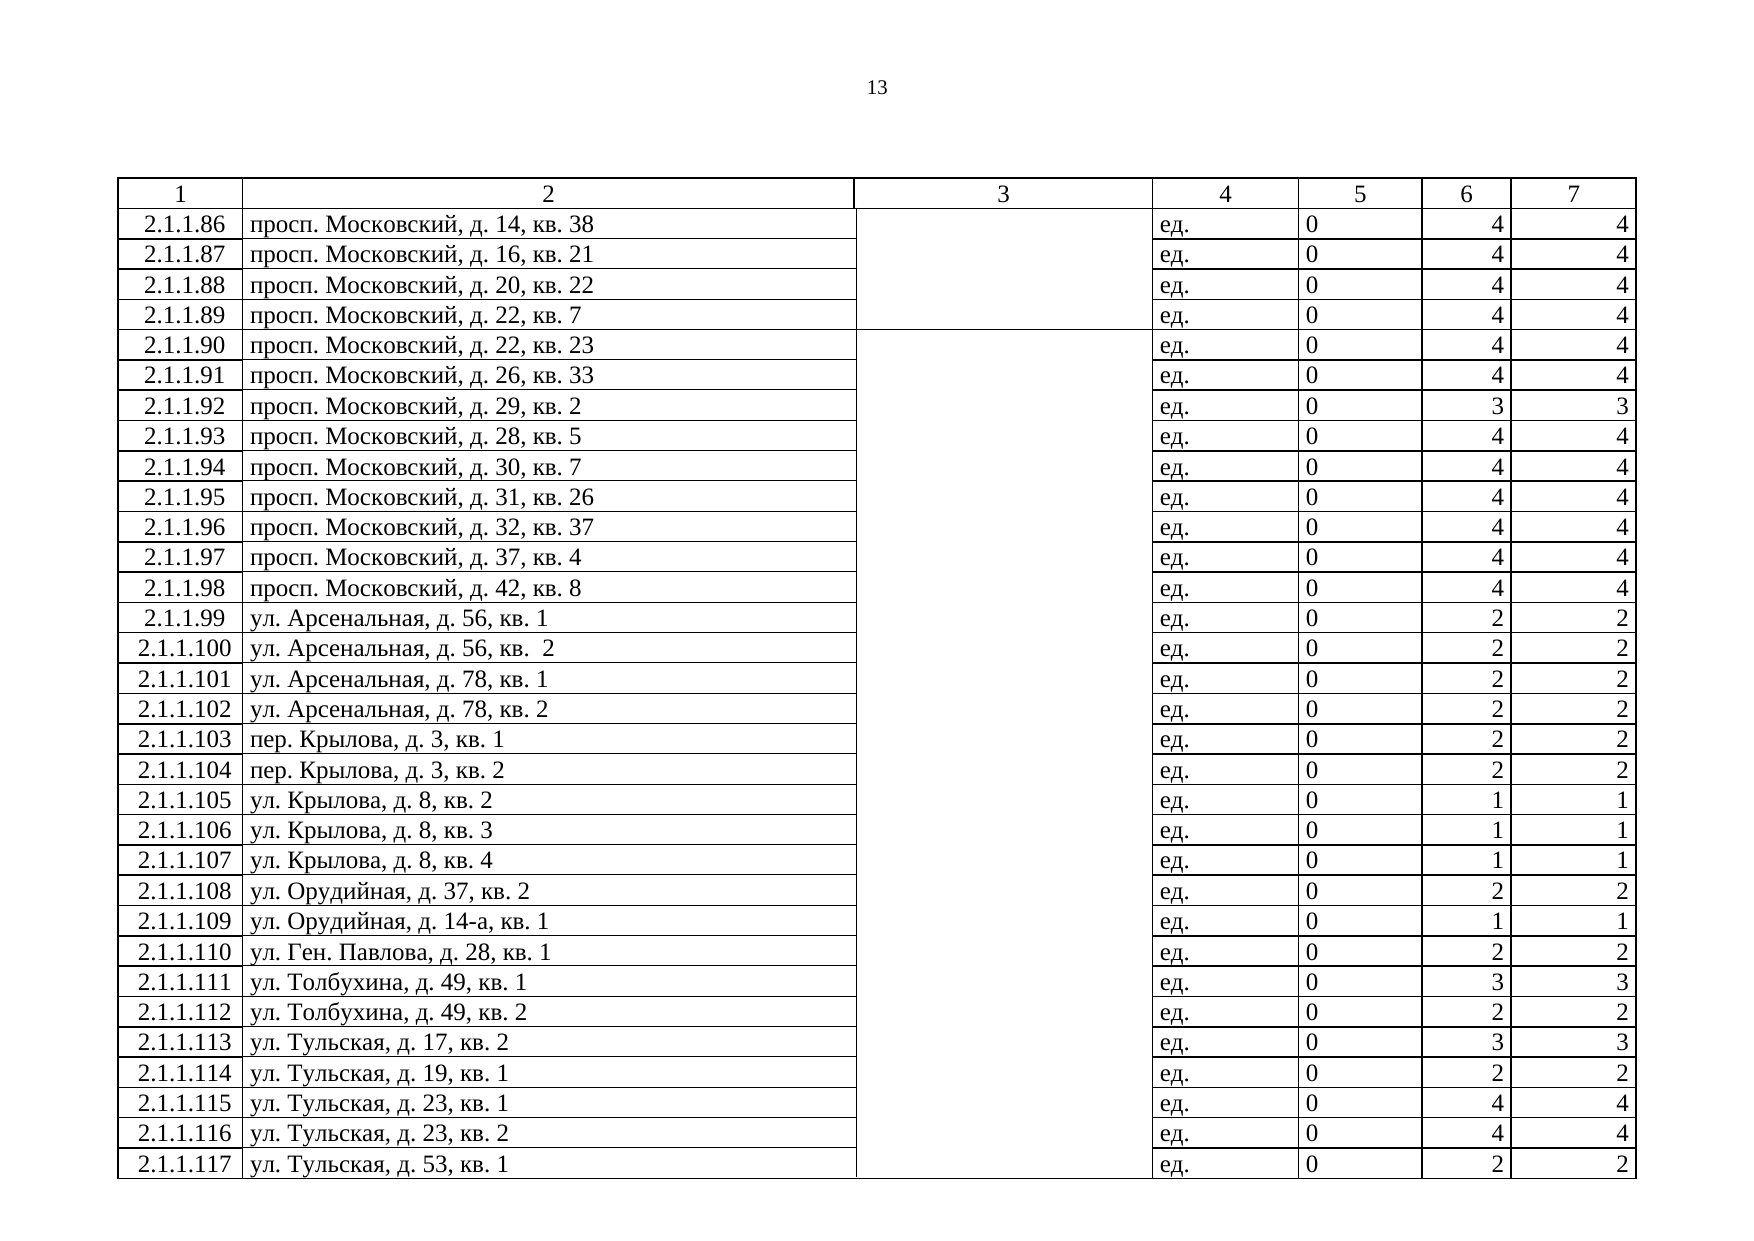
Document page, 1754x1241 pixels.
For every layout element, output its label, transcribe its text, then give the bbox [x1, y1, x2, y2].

table_cell ед. [1153, 391, 1298, 420]
table_cell ул. Толбухина, д. 49, кв. 1 [243, 966, 856, 996]
table_cell 0 [1299, 209, 1421, 238]
table_cell 4 [1423, 361, 1510, 389]
table_cell 0 [1299, 452, 1421, 480]
table_cell просп. Московский, д. 37, кв. 4 [243, 542, 856, 571]
table_cell 0 [1299, 330, 1421, 359]
table_cell [119, 300, 242, 329]
table_cell 4 [1423, 209, 1510, 238]
table_cell просп. Московский, д. 26, кв. 33 [243, 360, 856, 389]
table_cell 0 [1299, 785, 1421, 814]
table_cell 0 [1299, 997, 1421, 1026]
table_cell [119, 694, 242, 723]
table_cell 0 [1299, 694, 1421, 723]
table_cell 3 [1512, 967, 1635, 996]
table_cell просп. Московский, д. 30, кв. 7 [243, 451, 856, 480]
table_cell 4 [1423, 573, 1510, 602]
table_cell 0 [1299, 1088, 1421, 1117]
table_cell [119, 421, 242, 450]
table_cell [119, 815, 242, 844]
table_cell ед. [1153, 421, 1298, 450]
table_cell ед. [1153, 846, 1298, 874]
table_cell 0 [1299, 603, 1421, 632]
table_cell 2 [1423, 633, 1510, 662]
table_cell ед. [1153, 755, 1298, 783]
table_cell 0 [1299, 906, 1421, 935]
table_cell [857, 330, 1152, 1177]
table_cell 0 [1299, 1028, 1421, 1056]
table_cell 0 [1299, 815, 1421, 844]
table_cell [119, 452, 242, 480]
table_cell ед. [1153, 482, 1298, 511]
table_cell ед. [1153, 270, 1298, 298]
table_cell 0 [1299, 967, 1421, 996]
table_cell ул. Крылова, д. 8, кв. 4 [243, 845, 856, 874]
table_cell просп. Московский, д. 31, кв. 26 [243, 481, 856, 511]
table_cell [119, 330, 242, 359]
table_cell 2 [1512, 725, 1635, 753]
table_cell 2 [1423, 997, 1510, 1026]
table_cell 4 [1512, 452, 1635, 480]
table_cell 0 [1299, 482, 1421, 511]
table_cell [119, 1149, 242, 1177]
table_cell 0 [1299, 1058, 1421, 1087]
table_cell ед. [1153, 1149, 1298, 1177]
table_cell 2 [1512, 937, 1635, 965]
table_cell ед. [1153, 876, 1298, 905]
table_cell [119, 725, 242, 753]
table_cell ед. [1153, 694, 1298, 723]
table_cell 4 [1423, 512, 1510, 541]
table_cell ед. [1153, 573, 1298, 602]
table_header 3 [855, 179, 1152, 207]
table_cell ул. Ген. Павлова, д. 28, кв. 1 [243, 936, 856, 965]
table_cell 0 [1299, 755, 1421, 783]
table_cell [119, 543, 242, 571]
table_cell 2 [1423, 664, 1510, 692]
table_cell просп. Московский, д. 32, кв. 37 [243, 512, 856, 541]
table_cell [119, 1118, 242, 1147]
table_cell ул. Тульская, д. 53, кв. 1 [243, 1148, 856, 1177]
table_cell ед. [1153, 300, 1298, 329]
table_cell ул. Арсенальная, д. 56, кв. 1 [243, 603, 856, 632]
table_cell 2 [1423, 755, 1510, 783]
table_cell 0 [1299, 1118, 1421, 1147]
table_cell 0 [1299, 876, 1421, 905]
table_cell 2 [1423, 694, 1510, 723]
table_cell ул. Крылова, д. 8, кв. 3 [243, 815, 856, 844]
table_cell [119, 603, 242, 632]
table_cell [119, 876, 242, 905]
table_cell просп. Московский, д. 14, кв. 38 [243, 209, 856, 238]
table_header 5 [1299, 179, 1421, 207]
table_cell 4 [1423, 452, 1510, 480]
table_cell просп. Московский, д. 16, кв. 21 [243, 239, 856, 268]
table_cell 2 [1423, 1149, 1510, 1177]
table_cell 0 [1299, 725, 1421, 753]
table_cell ед. [1153, 1118, 1298, 1147]
table_header 4 [1153, 179, 1298, 207]
table_cell [119, 633, 242, 662]
table_cell ед. [1153, 330, 1298, 359]
table_cell ул. Тульская, д. 17, кв. 2 [243, 1027, 856, 1056]
table_cell [119, 391, 242, 420]
table_cell 0 [1299, 846, 1421, 874]
table_cell 4 [1512, 270, 1635, 298]
table_cell [119, 209, 242, 238]
table_cell 2 [1423, 876, 1510, 905]
table_cell [119, 997, 242, 1026]
table_header 1 [119, 179, 242, 207]
table_cell 4 [1512, 209, 1635, 238]
table_cell ед. [1153, 906, 1298, 935]
table_cell 4 [1512, 330, 1635, 359]
table_cell ед. [1153, 543, 1298, 571]
table_cell 2 [1512, 603, 1635, 632]
table_cell 2 [1512, 1149, 1635, 1177]
table_cell [119, 967, 242, 996]
table_cell 0 [1299, 633, 1421, 662]
table_cell 3 [1423, 391, 1510, 420]
table_cell ул. Орудийная, д. 37, кв. 2 [243, 875, 856, 905]
table_cell 0 [1299, 421, 1421, 450]
table_cell 4 [1423, 1088, 1510, 1117]
table_cell 2 [1512, 664, 1635, 692]
table_cell 0 [1299, 391, 1421, 420]
table_cell 4 [1423, 270, 1510, 298]
table_cell ул. Толбухина, д. 49, кв. 2 [243, 997, 856, 1026]
table_cell [119, 846, 242, 874]
table_cell 3 [1423, 967, 1510, 996]
table_cell 4 [1512, 1088, 1635, 1117]
table_cell ул. Крылова, д. 8, кв. 2 [243, 785, 856, 814]
table_cell ед. [1153, 361, 1298, 389]
table_header 7 [1512, 179, 1635, 207]
table_cell ед. [1153, 1028, 1298, 1056]
table_cell 4 [1512, 1118, 1635, 1147]
table_cell 4 [1512, 573, 1635, 602]
table_cell 2 [1512, 997, 1635, 1026]
table_cell 2 [1512, 755, 1635, 783]
table_cell [119, 270, 242, 298]
table_cell 1 [1512, 815, 1635, 844]
table_cell ед. [1153, 967, 1298, 996]
table_cell 4 [1512, 300, 1635, 329]
table_cell ул. Тульская, д. 23, кв. 2 [243, 1118, 856, 1147]
table_cell 2 [1423, 603, 1510, 632]
table_cell [119, 1088, 242, 1117]
table_cell просп. Московский, д. 28, кв. 5 [243, 421, 856, 450]
table_cell 2 [1423, 725, 1510, 753]
table_cell 0 [1299, 240, 1421, 268]
table_cell 1 [1423, 846, 1510, 874]
table_cell 4 [1423, 543, 1510, 571]
table_cell 0 [1299, 361, 1421, 389]
table_cell 0 [1299, 543, 1421, 571]
table_cell [119, 906, 242, 935]
table_cell ед. [1153, 997, 1298, 1026]
table_cell ед. [1153, 1058, 1298, 1087]
table_cell 4 [1512, 361, 1635, 389]
table_cell [119, 785, 242, 814]
table_cell просп. Московский, д. 20, кв. 22 [243, 269, 856, 298]
table_cell 4 [1512, 240, 1635, 268]
table_cell 3 [1512, 391, 1635, 420]
table_cell 0 [1299, 573, 1421, 602]
table_cell 1 [1423, 785, 1510, 814]
table_cell просп. Московский, д. 29, кв. 2 [243, 390, 856, 420]
table_cell пер. Крылова, д. 3, кв. 1 [243, 724, 856, 753]
table_cell 1 [1512, 846, 1635, 874]
table_header 6 [1423, 179, 1510, 207]
table_cell ед. [1153, 452, 1298, 480]
table_cell [119, 1058, 242, 1087]
table_cell [119, 573, 242, 602]
table_cell 0 [1299, 937, 1421, 965]
table_cell ул. Тульская, д. 19, кв. 1 [243, 1057, 856, 1087]
table_cell 2 [1512, 876, 1635, 905]
table_cell просп. Московский, д. 22, кв. 7 [243, 300, 856, 329]
table_cell просп. Московский, д. 22, кв. 23 [243, 330, 856, 359]
table_cell ул. Арсенальная, д. 56, кв. 2 [243, 633, 856, 662]
table_cell ед. [1153, 1088, 1298, 1117]
table_cell ед. [1153, 512, 1298, 541]
table_cell ед. [1153, 240, 1298, 268]
table_cell 4 [1423, 300, 1510, 329]
table_cell ул. Орудийная, д. 14-а, кв. 1 [243, 906, 856, 935]
table_cell 2 [1423, 1058, 1510, 1087]
table_cell 4 [1512, 421, 1635, 450]
table_cell 1 [1423, 815, 1510, 844]
table_cell ед. [1153, 725, 1298, 753]
table_cell ед. [1153, 937, 1298, 965]
table_cell ул. Арсенальная, д. 78, кв. 2 [243, 694, 856, 723]
table_cell [119, 361, 242, 389]
table_cell ед. [1153, 633, 1298, 662]
table_cell 4 [1423, 330, 1510, 359]
table_cell ед. [1153, 785, 1298, 814]
table_header 2 [243, 179, 853, 207]
table_cell просп. Московский, д. 42, кв. 8 [243, 572, 856, 602]
table_cell 2 [1512, 694, 1635, 723]
table_cell ул. Арсенальная, д. 78, кв. 1 [243, 663, 856, 692]
table_cell 1 [1423, 906, 1510, 935]
table_cell [119, 512, 242, 541]
table_cell 2 [1512, 633, 1635, 662]
table_cell [119, 664, 242, 692]
table_cell [119, 755, 242, 783]
table_cell 1 [1512, 906, 1635, 935]
table_cell 4 [1423, 240, 1510, 268]
table_cell ул. Тульская, д. 23, кв. 1 [243, 1088, 856, 1117]
table_cell [119, 937, 242, 965]
table_cell ед. [1153, 603, 1298, 632]
table_cell 0 [1299, 270, 1421, 298]
table_cell ед. [1153, 815, 1298, 844]
table_cell 4 [1423, 421, 1510, 450]
table_cell 4 [1423, 482, 1510, 511]
table_cell 0 [1299, 512, 1421, 541]
table_cell 4 [1423, 1118, 1510, 1147]
table_cell 4 [1512, 512, 1635, 541]
table_cell 0 [1299, 300, 1421, 329]
table_cell [119, 1028, 242, 1056]
table_cell [119, 482, 242, 511]
table_cell 3 [1512, 1028, 1635, 1056]
table_cell 3 [1423, 1028, 1510, 1056]
table_cell 2 [1423, 937, 1510, 965]
table_cell ед. [1153, 664, 1298, 692]
table_cell 0 [1299, 664, 1421, 692]
table_cell [119, 240, 242, 268]
table_cell 4 [1512, 482, 1635, 511]
table_cell ед. [1153, 209, 1298, 238]
table_cell пер. Крылова, д. 3, кв. 2 [243, 754, 856, 783]
table_cell 4 [1512, 543, 1635, 571]
table_cell 1 [1512, 785, 1635, 814]
table_cell 2 [1512, 1058, 1635, 1087]
table_cell 0 [1299, 1149, 1421, 1177]
